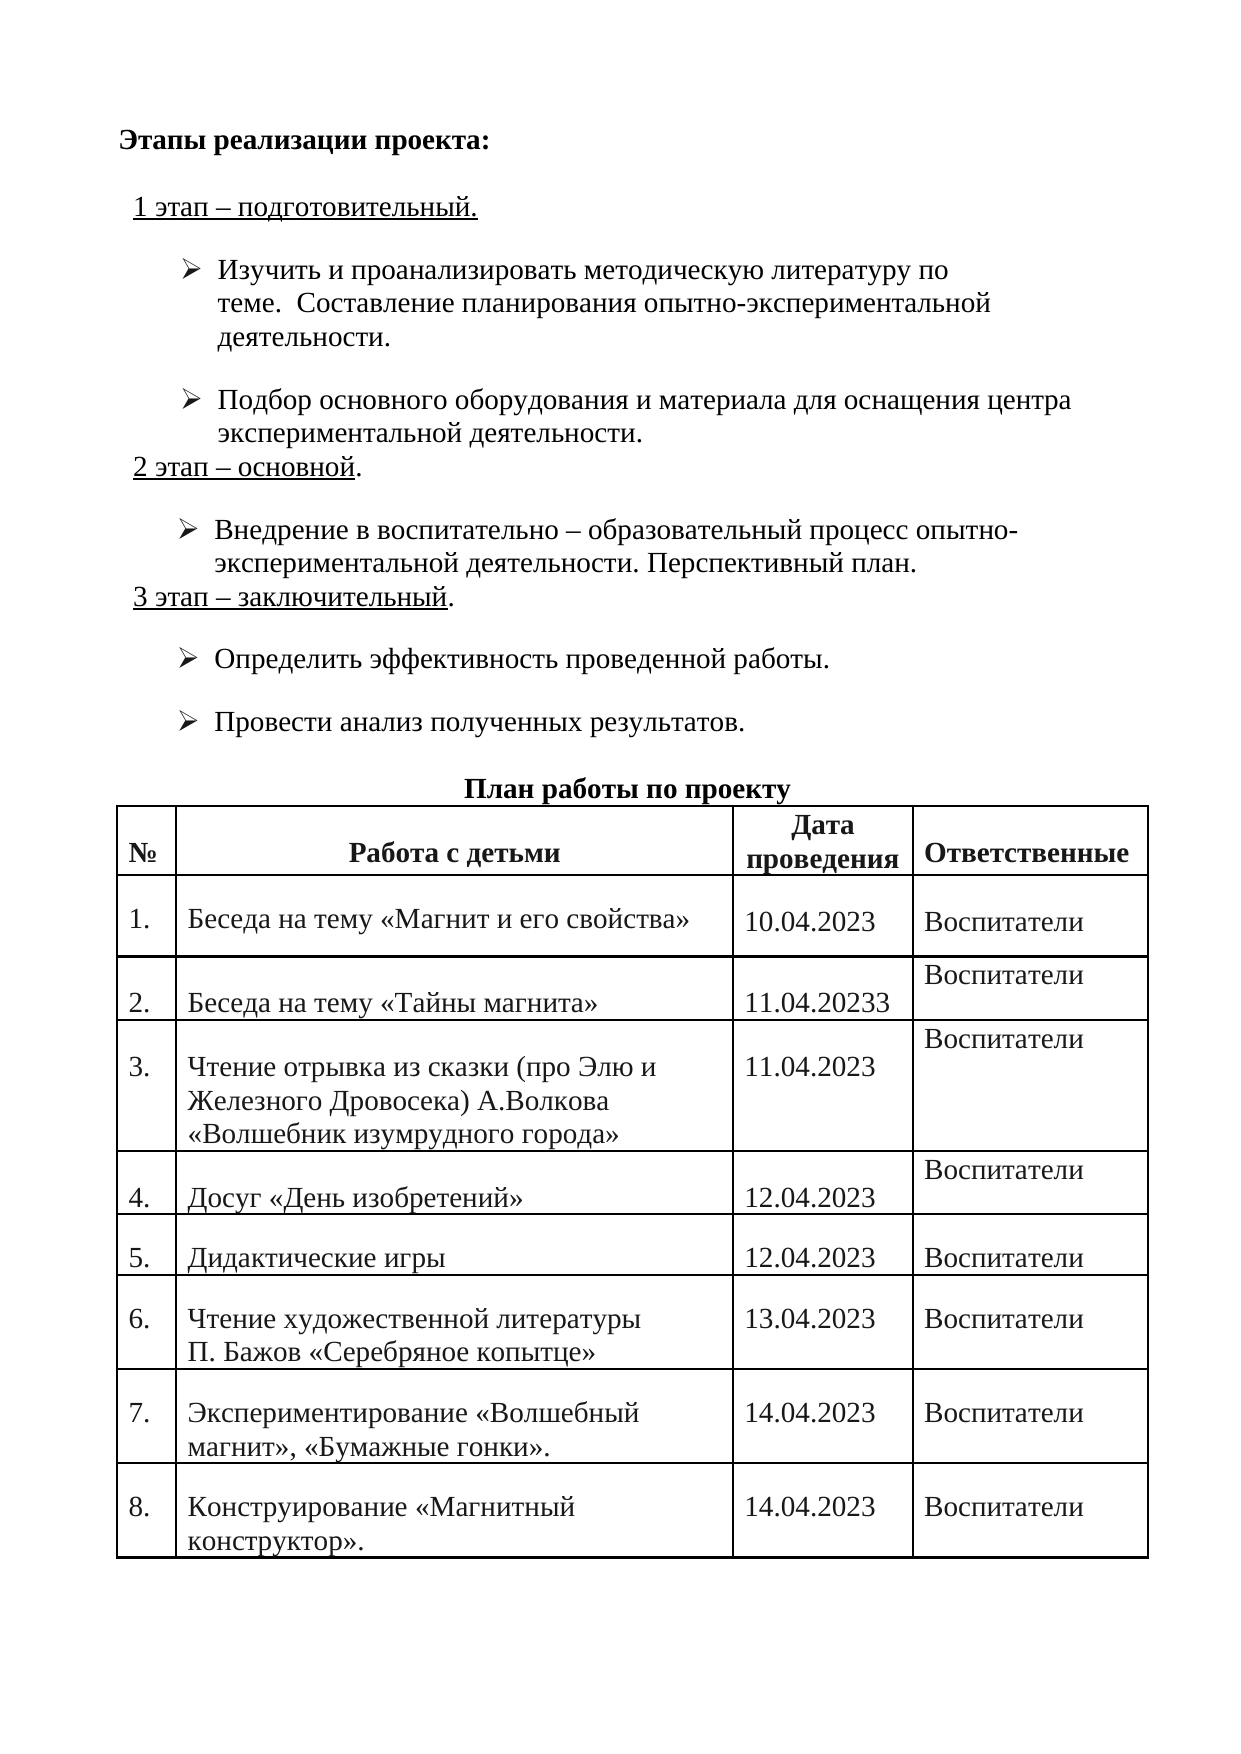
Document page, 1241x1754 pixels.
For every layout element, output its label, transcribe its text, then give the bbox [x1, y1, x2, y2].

table_cell 11.04.20233 [734, 958, 912, 1019]
table_header Работа с детьми [177, 807, 732, 874]
table_cell Чтение отрывка из сказки (про Элю и Железного Дровосека) А.Волкова «Волшебник изумрудного города» [177, 1021, 732, 1150]
table_cell 4. [118, 1152, 175, 1213]
table_cell Воспитатели [914, 1215, 1147, 1274]
table_cell Воспитатели [914, 1152, 1147, 1213]
table_cell 12.04.2023 [734, 1215, 912, 1274]
list Внедрение в воспитательно – образовательный процесс опытно-экспериментальной деятельности. Перспективный план. [177, 512, 1122, 579]
table_cell 1. [118, 876, 175, 955]
text 1 этап – подготовительный. [133, 189, 1122, 223]
table_cell Беседа на тему «Тайны магнита» [177, 958, 732, 1019]
table_cell 11.04.2023 [734, 1021, 912, 1150]
table_cell Чтение художественной литературы П. Бажов «Серебряное копытце» [177, 1276, 732, 1368]
table_cell Беседа на тему «Магнит и его свойства» [177, 876, 732, 955]
table_cell Воспитатели [914, 958, 1147, 1019]
table_cell 6. [118, 1276, 175, 1368]
table_header Дата проведения [734, 807, 912, 874]
text План работы по проекту [133, 772, 1122, 805]
table_cell Досуг «День изобретений» [177, 1152, 732, 1213]
list Изучить и проанализировать методическую литературу по теме. Составление планирования опытно-экспериментальной деятельности. [180, 252, 1122, 353]
list Подбор основного оборудования и материала для оснащения центра экспериментальной деятельности. [180, 382, 1122, 449]
table_cell Конструирование «Магнитный конструктор». [177, 1464, 732, 1556]
table_cell 7. [118, 1370, 175, 1462]
list Провести анализ полученных результатов. [177, 704, 1122, 738]
table_cell Дидактические игры [177, 1215, 732, 1274]
table_cell 14.04.2023 [734, 1370, 912, 1462]
table_cell Воспитатели [914, 1021, 1147, 1150]
table_cell Воспитатели [914, 1464, 1147, 1556]
table_cell Экспериментирование «Волшебный магнит», «Бумажные гонки». [177, 1370, 732, 1462]
table_cell 10.04.2023 [734, 876, 912, 955]
table_header № [118, 807, 175, 874]
text 2 этап – основной. [133, 449, 1122, 483]
table_cell 13.04.2023 [734, 1276, 912, 1368]
table_cell 14.04.2023 [734, 1464, 912, 1556]
list Определить эффективность проведенной работы. [177, 642, 1122, 675]
table_cell 8. [118, 1464, 175, 1556]
table_cell 2. [118, 958, 175, 1019]
text Этапы реализации проекта: [118, 122, 1122, 156]
table_header Ответственные [914, 807, 1147, 874]
table_cell 12.04.2023 [734, 1152, 912, 1213]
table_cell 3. [118, 1021, 175, 1150]
table_cell Воспитатели [914, 1370, 1147, 1462]
text 3 этап – заключительный. [133, 579, 1122, 612]
table_cell 5. [118, 1215, 175, 1274]
table_cell Воспитатели [914, 876, 1147, 955]
table_cell Воспитатели [914, 1276, 1147, 1368]
